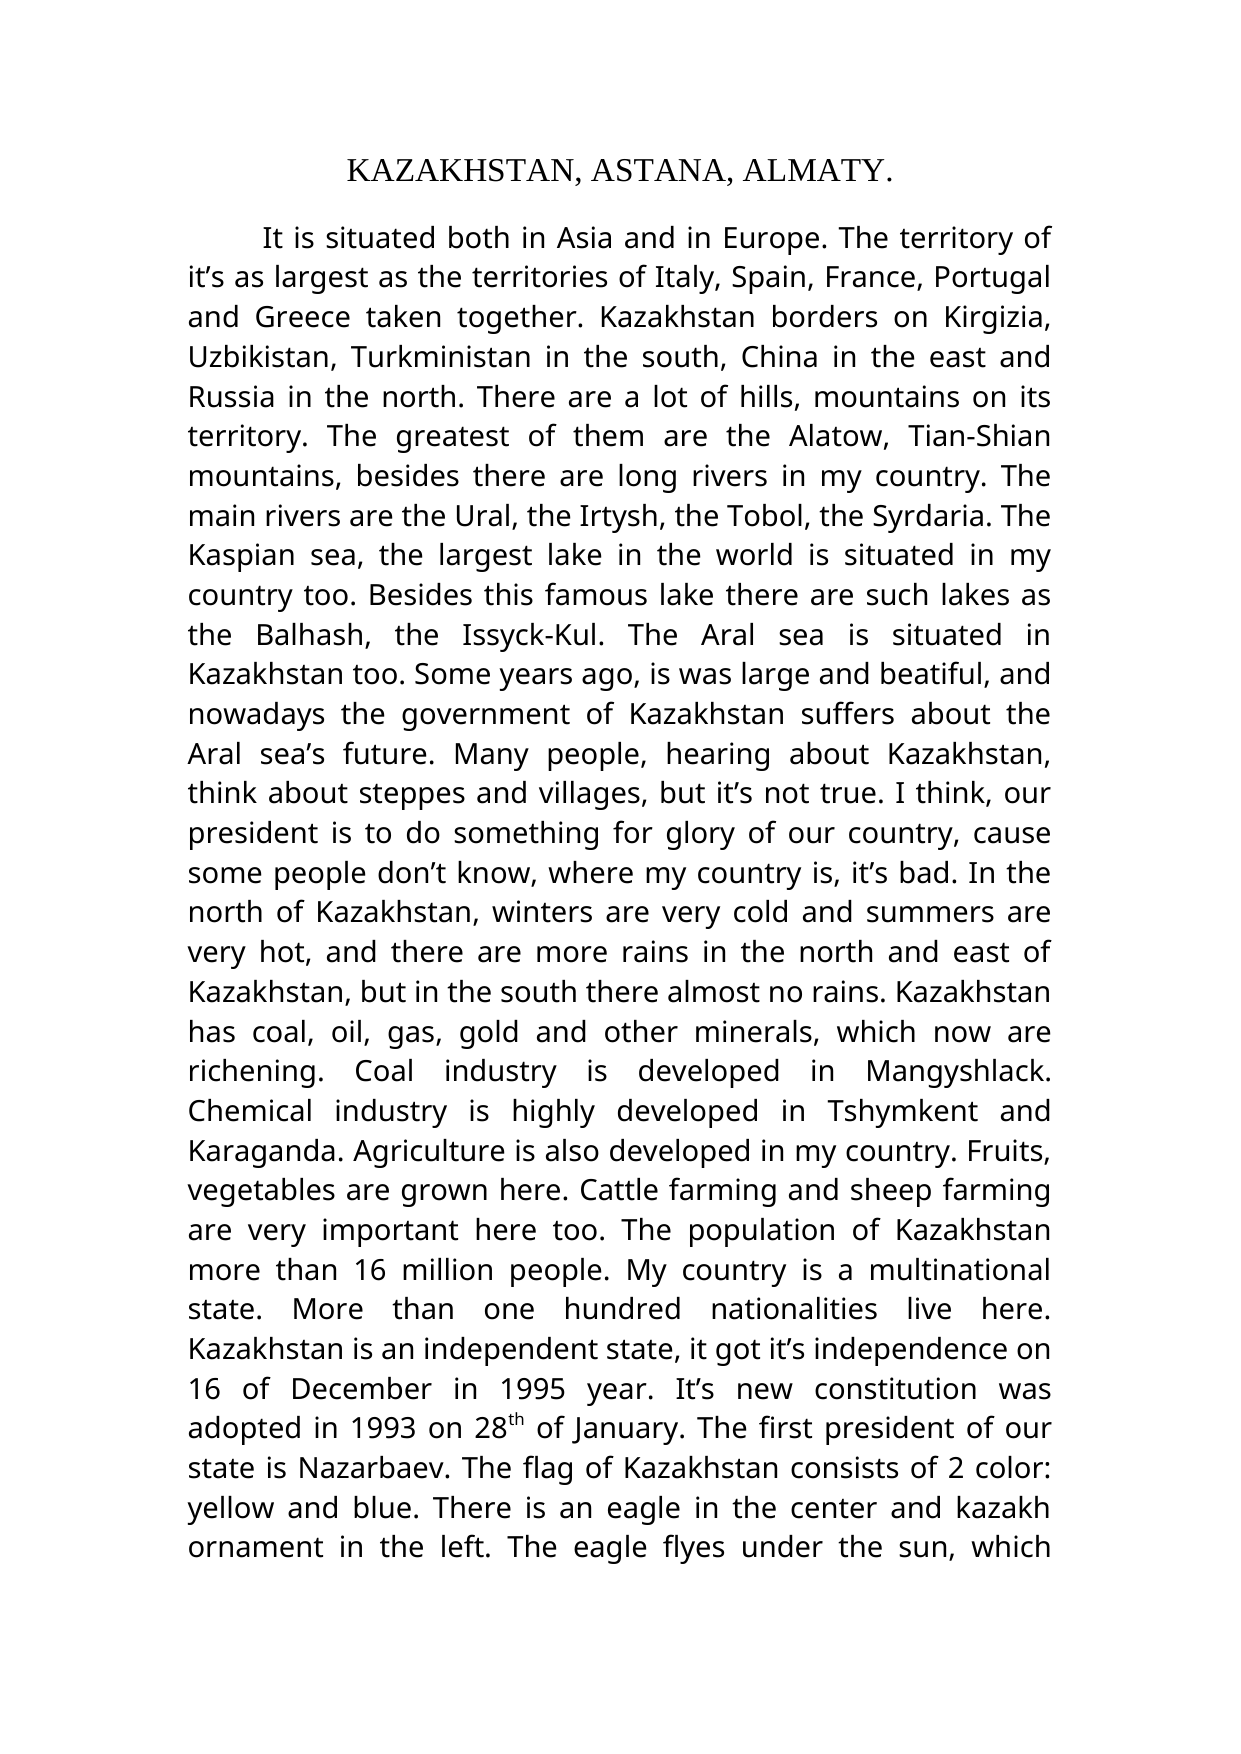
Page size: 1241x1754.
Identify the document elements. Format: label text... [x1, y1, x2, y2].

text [187, 217, 1053, 1566]
text KAZAKHSTAN, ASTANA, ALMATY. [187, 150, 1053, 188]
